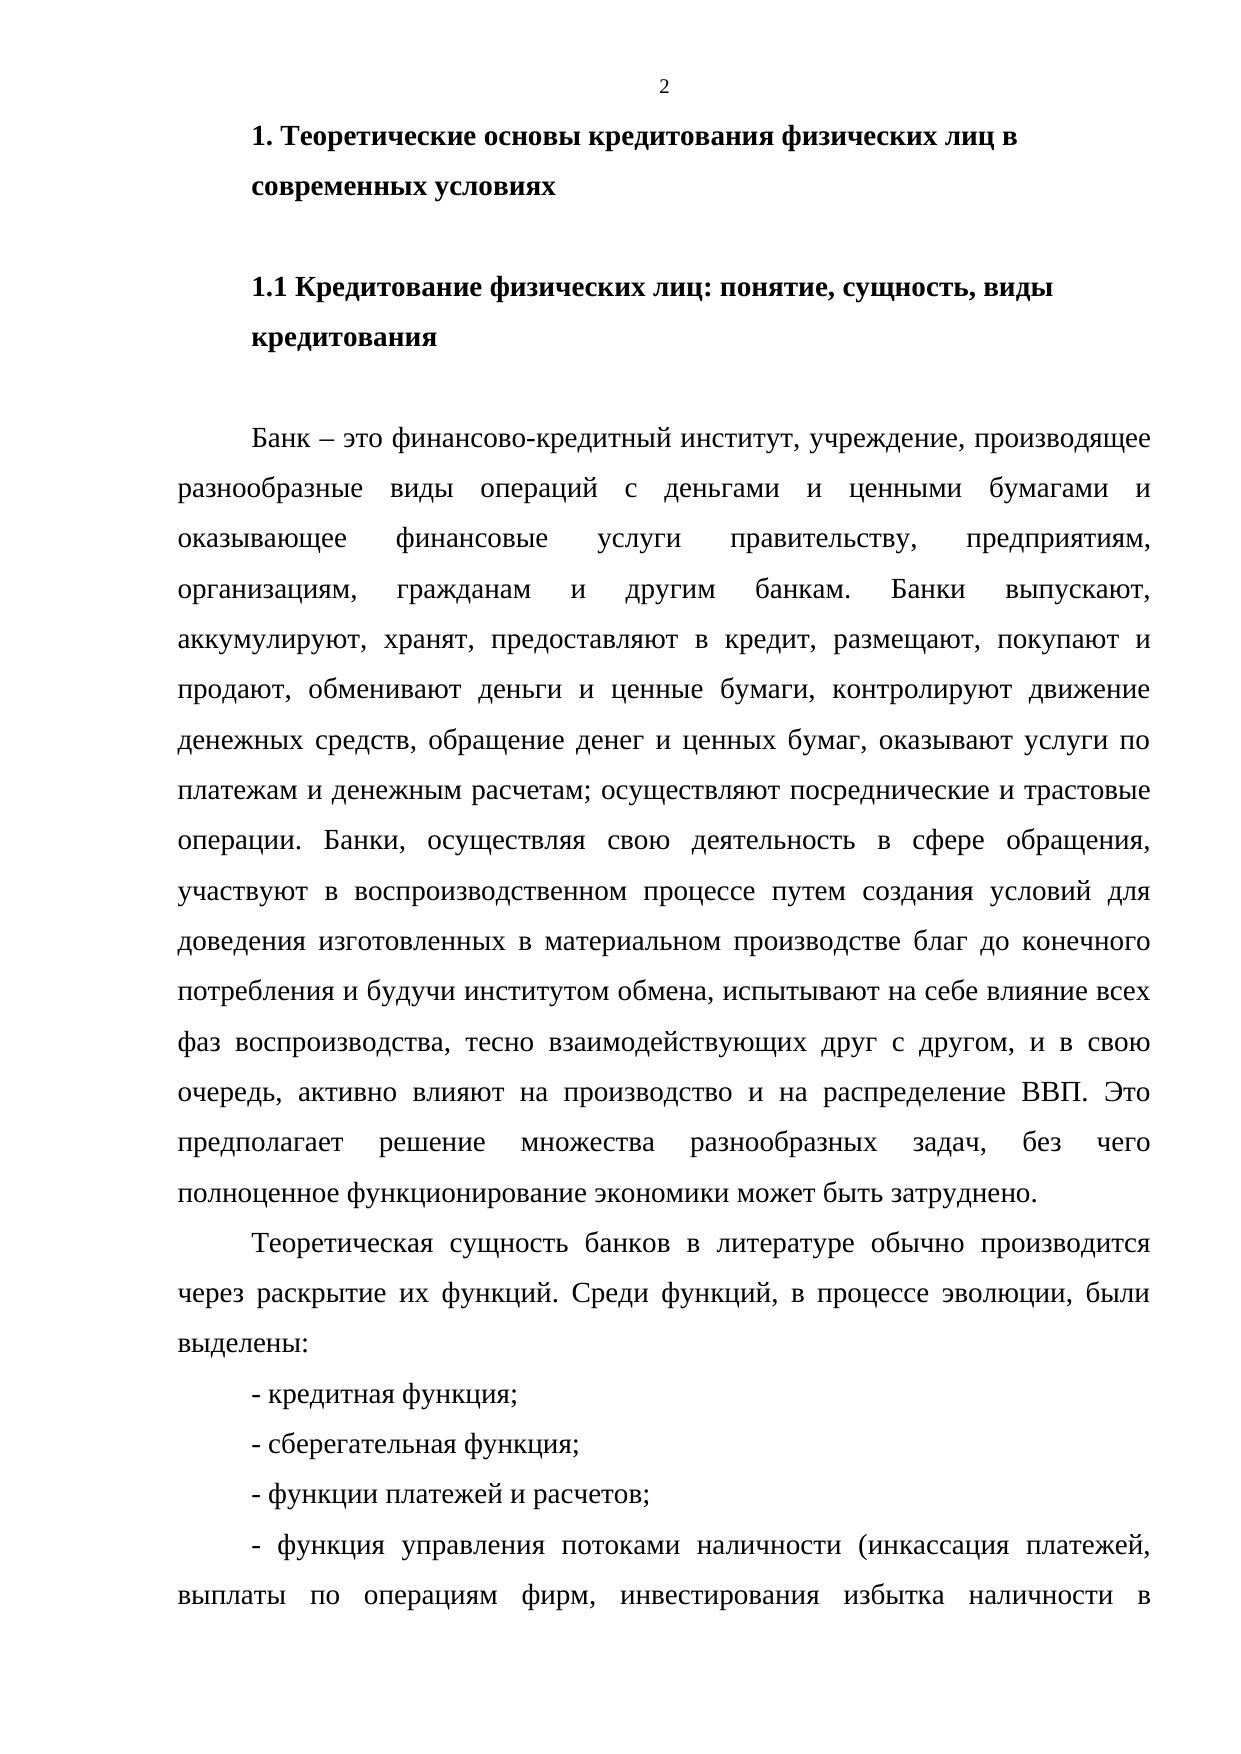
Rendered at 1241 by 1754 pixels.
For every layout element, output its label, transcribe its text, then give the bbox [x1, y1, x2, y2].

text 1. Теоретические основы кредитования физических лиц в современных условиях [251, 118, 1152, 202]
text - функции платежей и расчетов; [177, 1477, 1152, 1510]
text Банк – это финансово-кредитный институт, учреждение, производящее разнообразные виды операций с деньгами и ценными бумагами и оказывающее финансовые услуги правительству, предприятиям, организациям, гражданам и другим банкам. Банки выпускают, аккумулируют, хранят, предоставляют в кредит, размещают, покупают и продают, обменивают деньги и ценные бумаги, контролируют движение денежных средств, обращение денег и ценных бумаг, оказывают услуги по платежам и денежным расчетам; осуществляют посреднические и трастовые операции. Банки, осуществляя свою деятельность в сфере обращения, участвуют в воспроизводственном процессе путем создания условий для доведения изготовленных в материальном производстве благ до конечного потребления и будучи институтом обмена, испытывают на себе влияние всех фаз воспроизводства, тесно взаимодействующих друг с другом, и в свою очередь, активно влияют на производство и на распределение ВВП. Это предполагает решение множества разнообразных задач, без чего полноценное функционирование экономики может быть затруднено. [177, 420, 1152, 1208]
text Теоретическая сущность банков в литературе обычно производится через раскрытие их функций. Среди функций, в процессе эволюции, были выделены: [177, 1225, 1152, 1359]
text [177, 1527, 1152, 1611]
text - кредитная функция; [177, 1376, 1152, 1409]
text - сберегательная функция; [177, 1426, 1152, 1460]
text 1.1 Кредитование физических лиц: понятие, сущность, виды кредитования [251, 269, 1152, 353]
